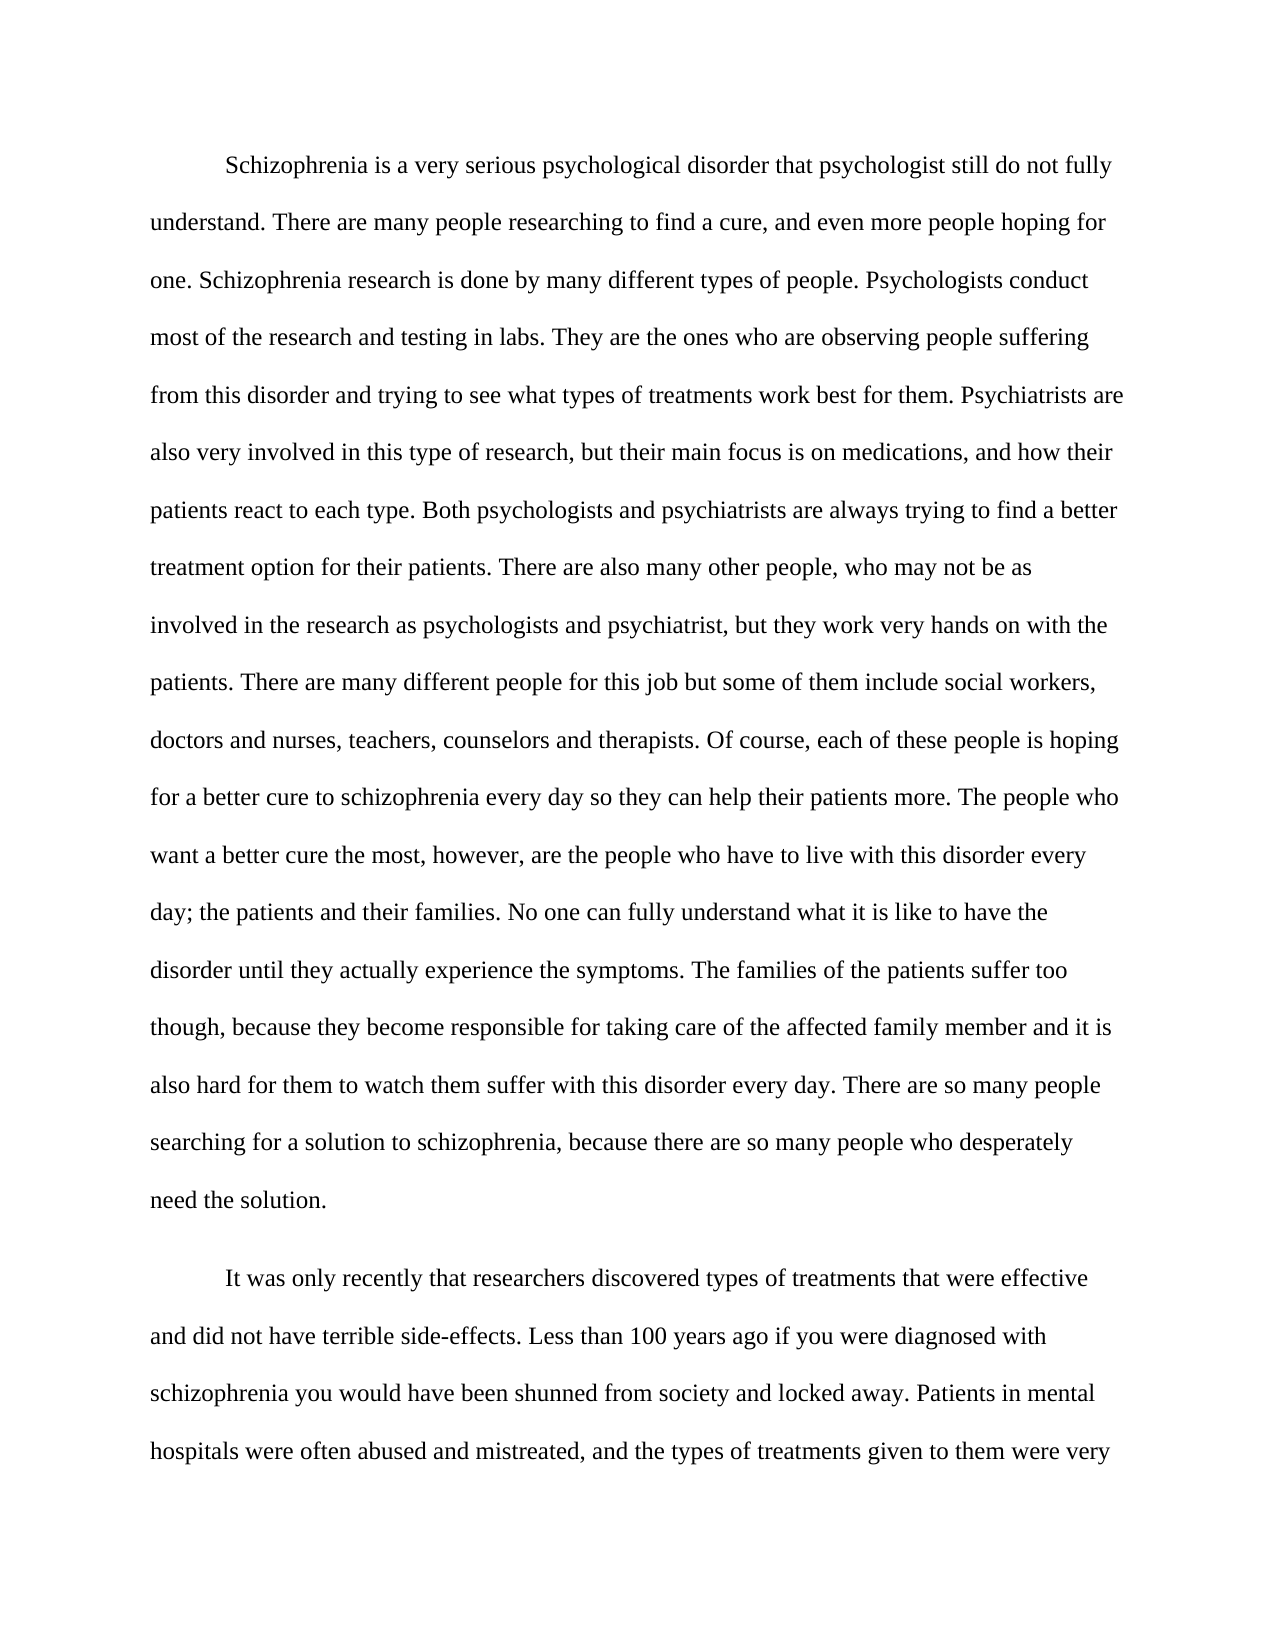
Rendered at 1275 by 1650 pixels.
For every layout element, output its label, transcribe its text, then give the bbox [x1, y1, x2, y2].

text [150, 1263, 1125, 1464]
text Schizophrenia is a very serious psychological disorder that psychologist still do not fully understand. There are many people researching to find a cure, and even more people hoping for one. Schizophrenia research is done by many different types of people. Psychologists conduct most of the research and testing in labs. They are the ones who are observing people suffering from this disorder and trying to see what types of treatments work best for them. Psychiatrists are also very involved in this type of research, but their main focus is on medications, and how their patients react to each type. Both psychologists and psychiatrists are always trying to find a better treatment option for their patients. There are also many other people, who may not be as involved in the research as psychologists and psychiatrist, but they work very hands on with the patients. There are many different people for this job but some of them include social workers, doctors and nurses, teachers, counselors and therapists. Of course, each of these people is hoping for a better cure to schizophrenia every day so they can help their patients more. The people who want a better cure the most, however, are the people who have to live with this disorder every day; the patients and their families. No one can fully understand what it is like to have the disorder until they actually experience the symptoms. The families of the patients suffer too though, because they become responsible for taking care of the affected family member and it is also hard for them to watch them suffer with this disorder every day. There are so many people searching for a solution to schizophrenia, because there are so many people who desperately need the solution. [150, 150, 1125, 1214]
